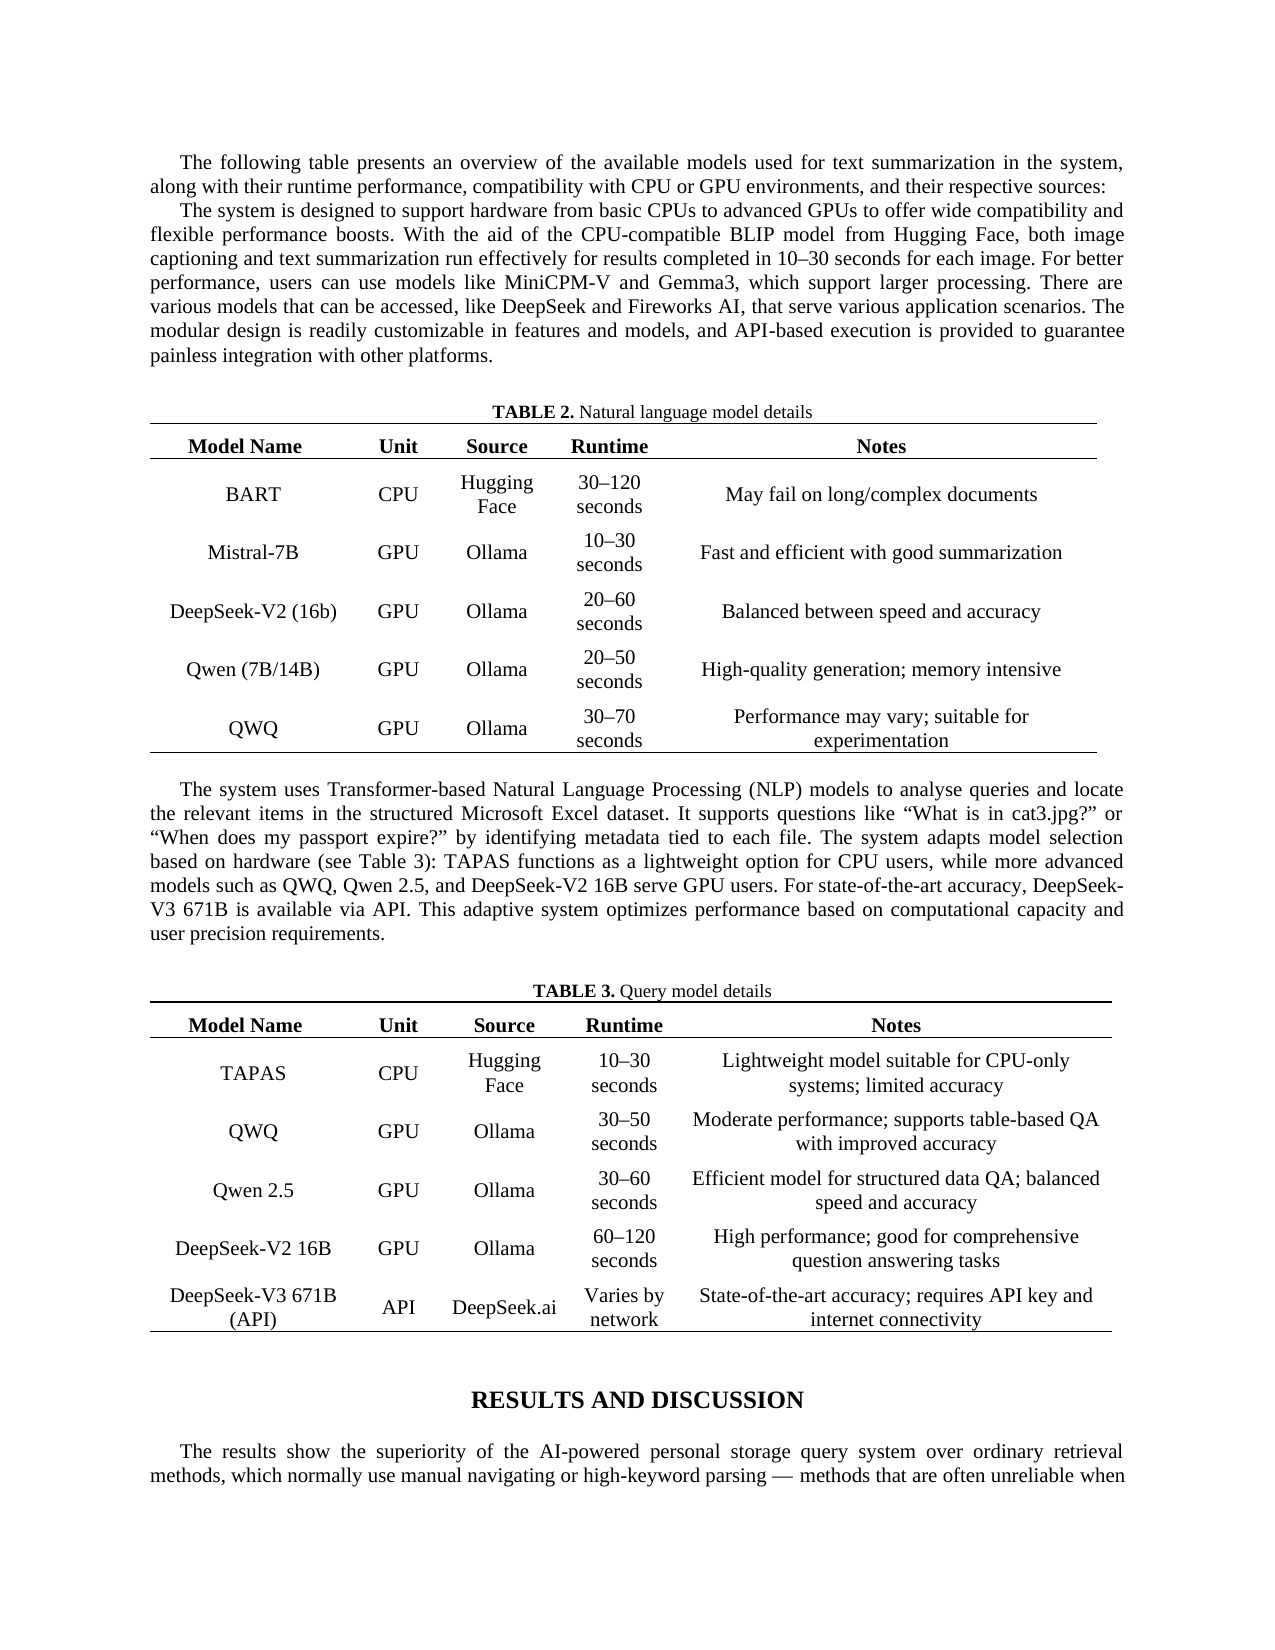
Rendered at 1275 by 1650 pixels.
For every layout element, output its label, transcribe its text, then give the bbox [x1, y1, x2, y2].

table_cell High-quality generation; memory intensive [666, 635, 1097, 693]
table_cell BART [150, 459, 356, 518]
table_header Model Name [150, 424, 356, 458]
table_cell Lightweight model suitable for CPU-only systems; limited accuracy [680, 1038, 1112, 1097]
table_cell Ollama [441, 576, 553, 635]
text The system is designed to support hardware from basic CPUs to advanced GPUs to offer wide compatibility and flexible performance boosts. With the aid of the CPU-compatible BLIP model from Hugging Face, both image captioning and text summarization run effectively for results completed in 10–30 seconds for each image. For better performance, users can use models like MiniCPM-V and Gemma3, which support larger processing. There are various models that can be accessed, like DeepSeek and Fireworks AI, that serve various application scenarios. The modular design is readily customizable in features and models, and API-based execution is provided to guarantee painless integration with other platforms. [150, 198, 1125, 367]
table_cell QWQ [150, 1097, 356, 1155]
table_cell CPU [356, 1038, 441, 1097]
table_cell Moderate performance; supports table-based QA with improved accuracy [680, 1097, 1112, 1155]
table_header Source [441, 1003, 568, 1037]
table_cell DeepSeek-V2 16B [150, 1214, 356, 1272]
table_cell DeepSeek.ai [441, 1272, 568, 1331]
table_cell 30–60 seconds [568, 1155, 680, 1214]
subtitle RESULTS AND DISCUSSION [150, 1386, 1125, 1414]
table_cell Ollama [441, 635, 553, 693]
table_cell DeepSeek-V2 (16b) [150, 576, 356, 635]
text TABLE 3. Query model details [150, 980, 1125, 1001]
table_cell 10–30 seconds [568, 1038, 680, 1097]
table_cell GPU [356, 576, 441, 635]
table_cell 30–120 seconds [553, 459, 666, 518]
table_cell 30–70 seconds [553, 693, 666, 752]
table_header Source [441, 424, 553, 458]
table_cell API [356, 1272, 441, 1331]
table_cell 60–120 seconds [568, 1214, 680, 1272]
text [150, 1439, 1125, 1487]
table_cell GPU [356, 1214, 441, 1272]
table_header Runtime [568, 1003, 680, 1037]
table_cell Ollama [441, 693, 553, 752]
text The following table presents an overview of the available models used for text summarization in the system, along with their runtime performance, compatibility with CPU or GPU environments, and their respective sources: [150, 150, 1125, 198]
table_cell Hugging Face [441, 459, 553, 518]
table_cell Mistral-7B [150, 518, 356, 576]
table_cell CPU [356, 459, 441, 518]
table_cell State-of-the-art accuracy; requires API key and internet connectivity [680, 1272, 1112, 1331]
table_cell Fast and efficient with good summarization [666, 518, 1097, 576]
text TABLE 2. Natural language model details [150, 401, 1125, 423]
table_header Notes [666, 424, 1097, 458]
table_cell Ollama [441, 518, 553, 576]
table_cell QWQ [150, 693, 356, 752]
table_cell GPU [356, 1155, 441, 1214]
table_header Runtime [553, 424, 666, 458]
table_cell Hugging Face [441, 1038, 568, 1097]
table_cell Qwen 2.5 [150, 1155, 356, 1214]
text The system uses Transformer-based Natural Language Processing (NLP) models to analyse queries and locate the relevant items in the structured Microsoft Excel dataset. It supports questions like “What is in cat3.jpg?” or “When does my passport expire?” by identifying metadata tied to each file. The system adapts model selection based on hardware (see Table 3): TAPAS functions as a lightweight option for CPU users, while more advanced models such as QWQ, Qwen 2.5, and DeepSeek-V2 16B serve GPU users. For state-of-the-art accuracy, DeepSeek-V3 671B is available via API. This adaptive system optimizes performance based on computational capacity and user precision requirements. [150, 777, 1125, 945]
table_header Model Name [150, 1003, 356, 1037]
table_header Unit [356, 1003, 441, 1037]
table_cell 10–30 seconds [553, 518, 666, 576]
table_cell Ollama [441, 1214, 568, 1272]
table_cell Varies by network [568, 1272, 680, 1331]
table_cell May fail on long/complex documents [666, 459, 1097, 518]
table_cell Ollama [441, 1155, 568, 1214]
table_cell 30–50 seconds [568, 1097, 680, 1155]
table_cell GPU [356, 693, 441, 752]
table_cell GPU [356, 635, 441, 693]
table_cell Balanced between speed and accuracy [666, 576, 1097, 635]
table_cell GPU [356, 1097, 441, 1155]
table_header Notes [680, 1003, 1112, 1037]
table_cell Ollama [441, 1097, 568, 1155]
table_cell DeepSeek-V3 671B (API) [150, 1272, 356, 1331]
table_cell 20–60 seconds [553, 576, 666, 635]
table_cell GPU [356, 518, 441, 576]
table_cell High performance; good for comprehensive question answering tasks [680, 1214, 1112, 1272]
table_cell Qwen (7B/14B) [150, 635, 356, 693]
table_cell TAPAS [150, 1038, 356, 1097]
table_cell 20–50 seconds [553, 635, 666, 693]
table_cell Efficient model for structured data QA; balanced speed and accuracy [680, 1155, 1112, 1214]
table_cell Performance may vary; suitable for experimentation [666, 693, 1097, 752]
table_header Unit [356, 424, 441, 458]
